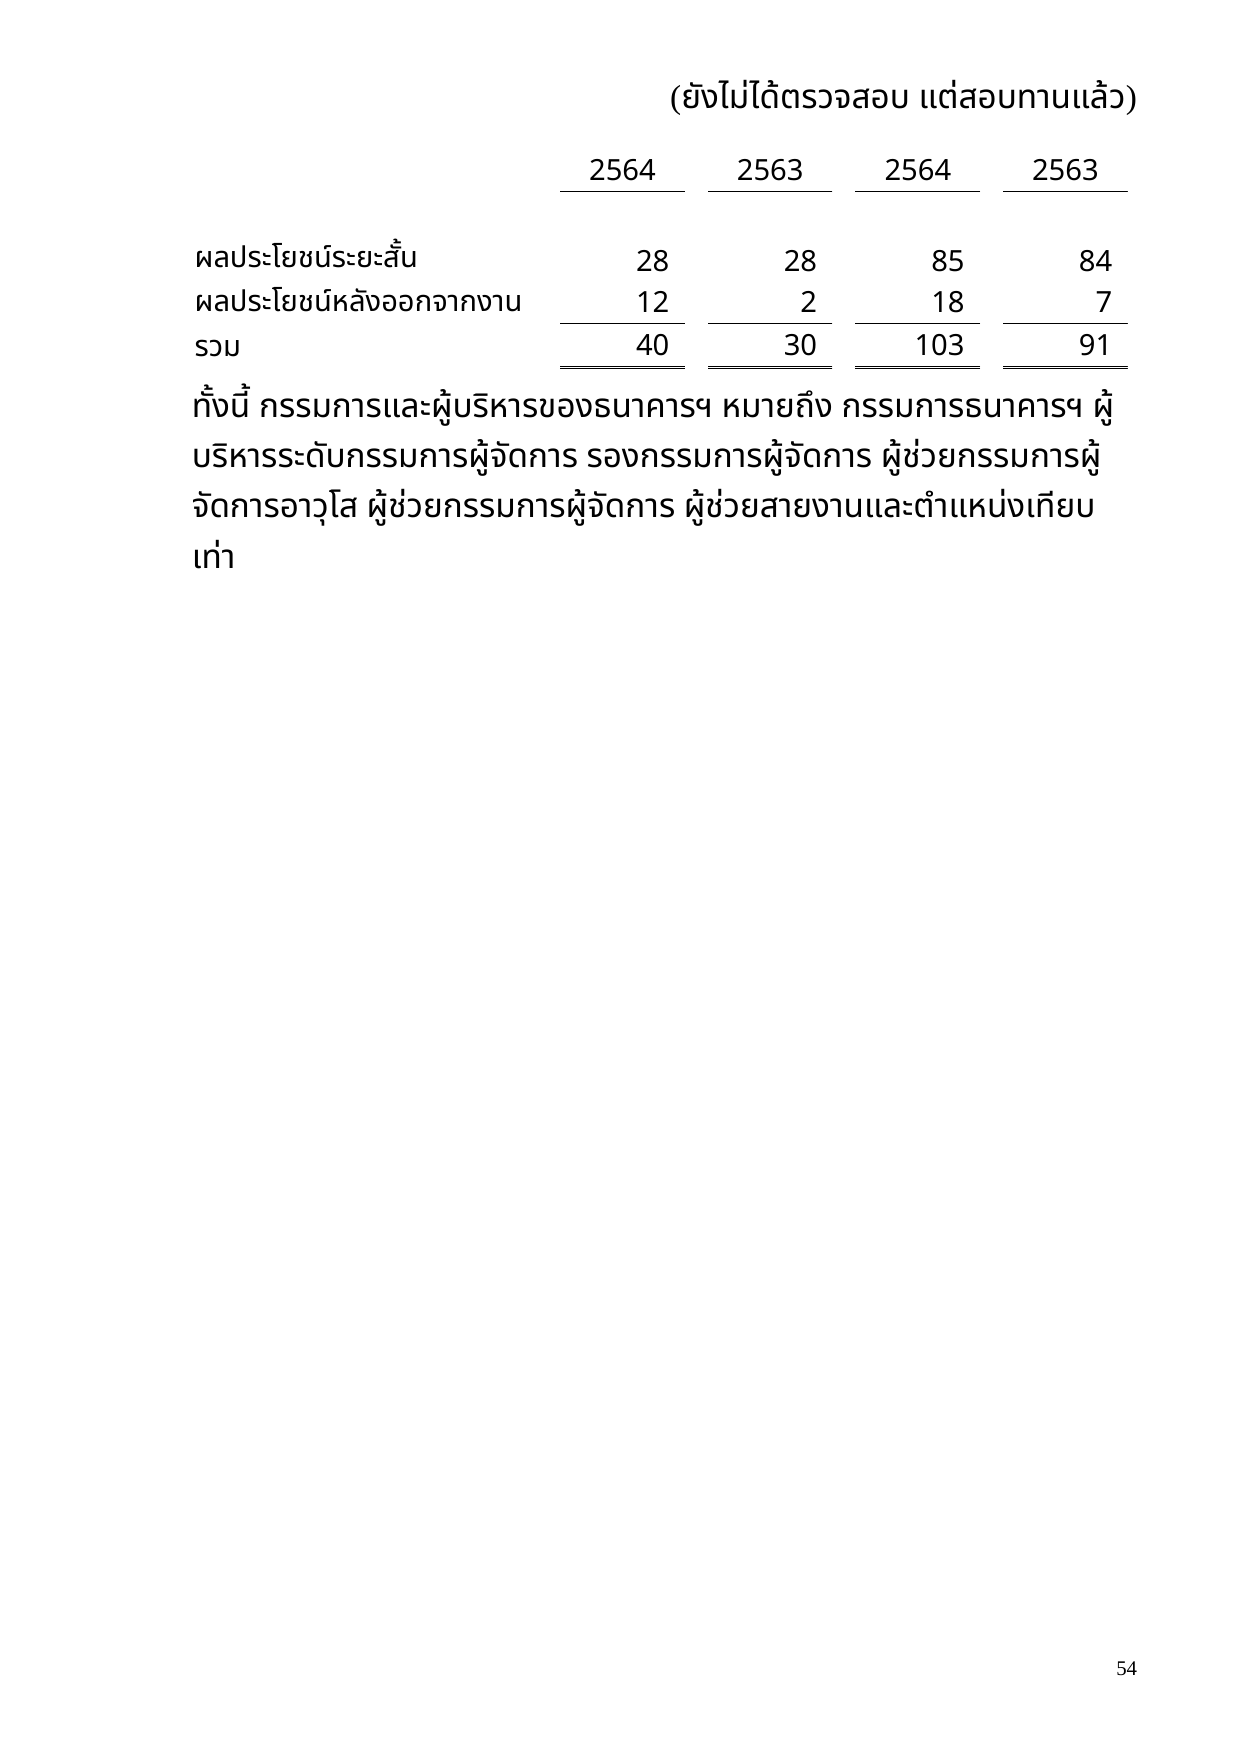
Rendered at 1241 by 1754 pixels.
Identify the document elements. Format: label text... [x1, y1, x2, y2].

text ทั้งนี้ กรรมการและผู้บริหารของธนาคารฯ หมายถึง กรรมการธนาคารฯ ผู้บริหารระดับกรรมการผู้จัดการ รองกรรมการผู้จัดการ ผู้ช่วยกรรมการผู้จัดการอาวุโส ผู้ช่วยกรรมการผู้จัดการ ผู้ช่วยสายงานและตำแหน่งเทียบเท่า [192, 382, 1137, 583]
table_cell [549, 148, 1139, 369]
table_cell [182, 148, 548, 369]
